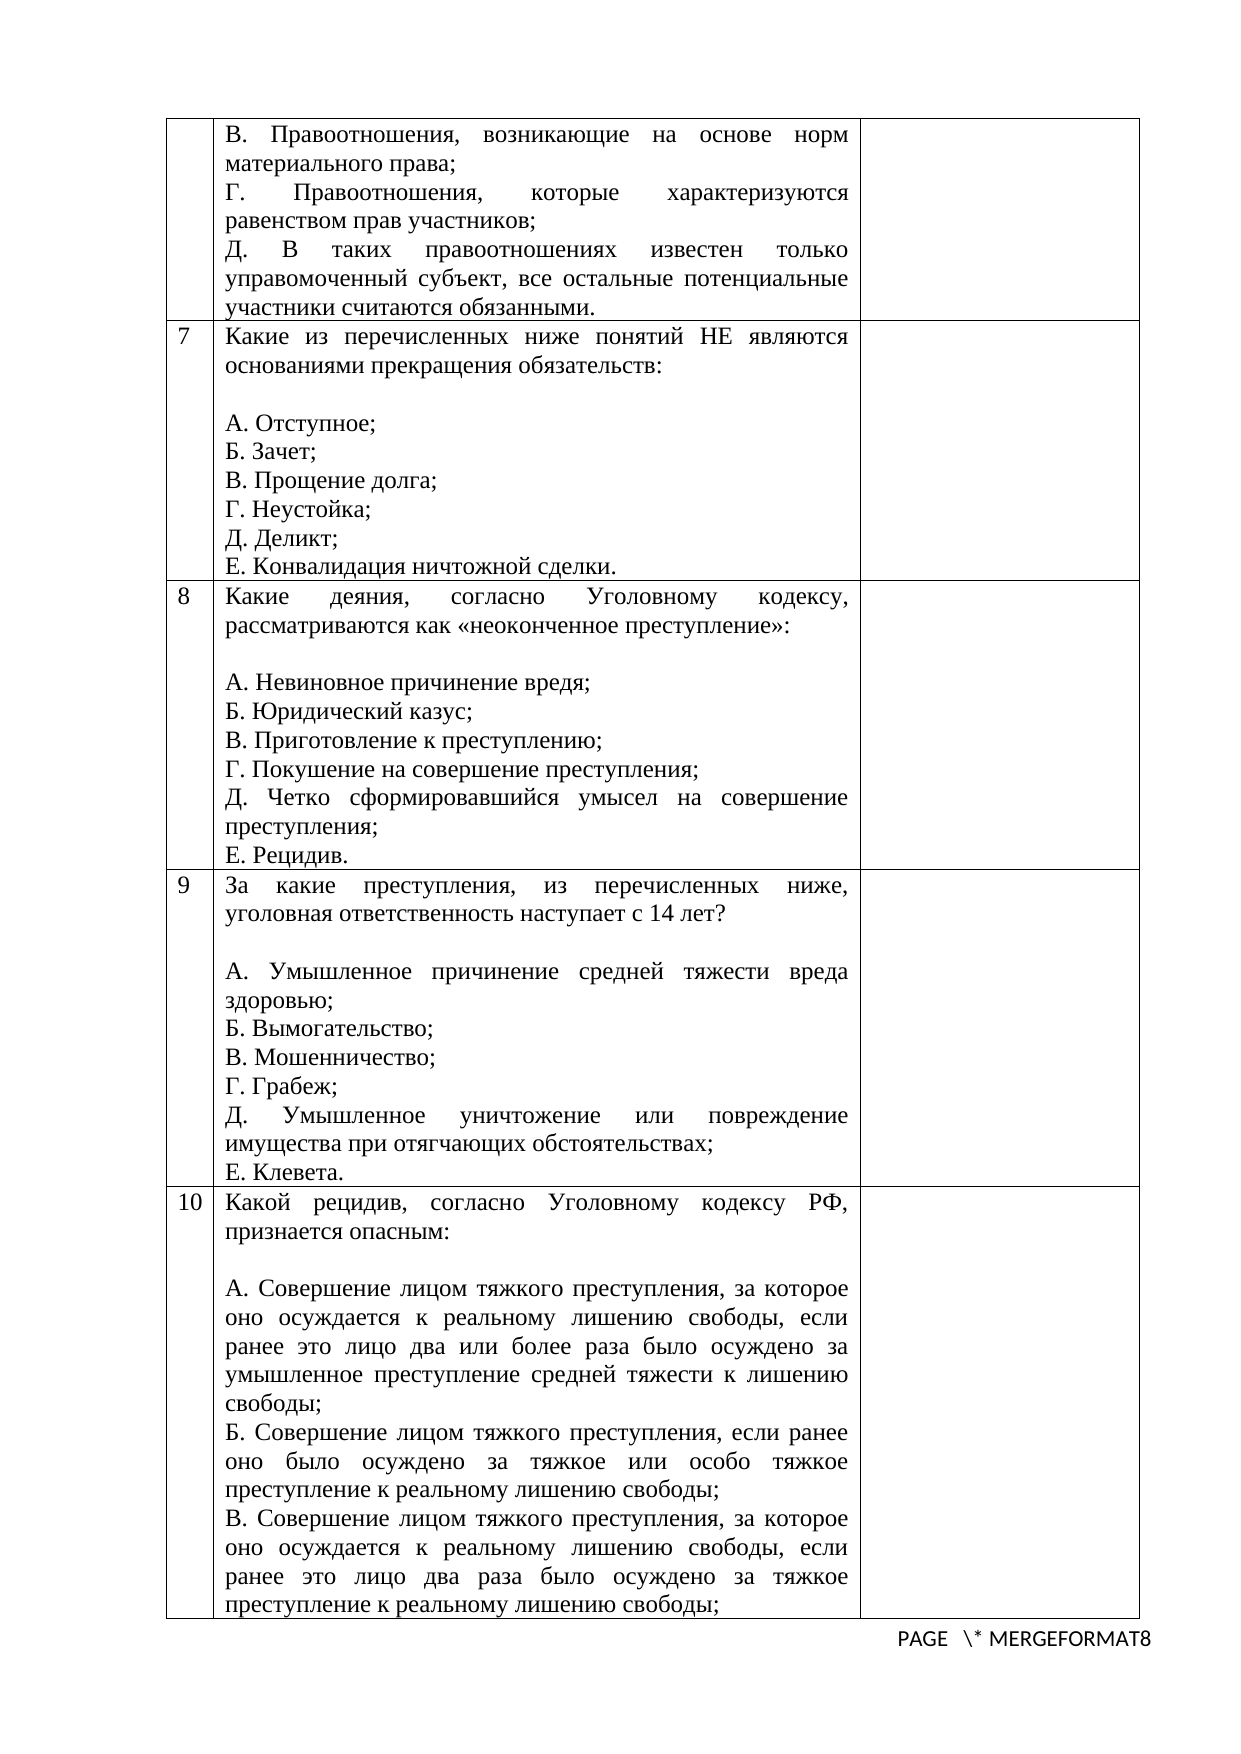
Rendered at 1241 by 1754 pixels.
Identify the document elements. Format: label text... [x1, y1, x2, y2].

table_cell [861, 581, 1139, 869]
table_cell [861, 1187, 1139, 1618]
table_cell Какие деяния, согласно Уголовному кодексу, рассматриваются как «неоконченное преступление»: А. Невиновное причинение вредя; Б. Юридический казус; В. Приготовление к преступлению; Г. Покушение на совершение преступления; Д. Четко сформировавшийся умысел на совершение преступления; Е. Рецидив. [214, 581, 860, 869]
table_cell 9 [167, 870, 213, 1186]
table_cell [861, 321, 1139, 580]
table_cell 7 [167, 321, 213, 580]
table_cell [861, 870, 1139, 1186]
table_cell Какие из перечисленных ниже понятий НЕ являются основаниями прекращения обязательств: А. Отступное; Б. Зачет; В. Прощение долга; Г. Неустойка; Д. Деликт; Е. Конвалидация ничтожной сделки. [214, 321, 860, 580]
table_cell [214, 119, 860, 320]
table_cell За какие преступления, из перечисленных ниже, уголовная ответственность наступает с 14 лет? А. Умышленное причинение средней тяжести вреда здоровью; Б. Вымогательство; В. Мошенничество; Г. Грабеж; Д. Умышленное уничтожение или повреждение имущества при отягчающих обстоятельствах; Е. Клевета. [214, 870, 860, 1186]
table_cell 10 [167, 1187, 213, 1618]
table_cell 6 [167, 119, 213, 320]
table_cell 8 [167, 581, 213, 869]
table_cell [861, 119, 1139, 320]
